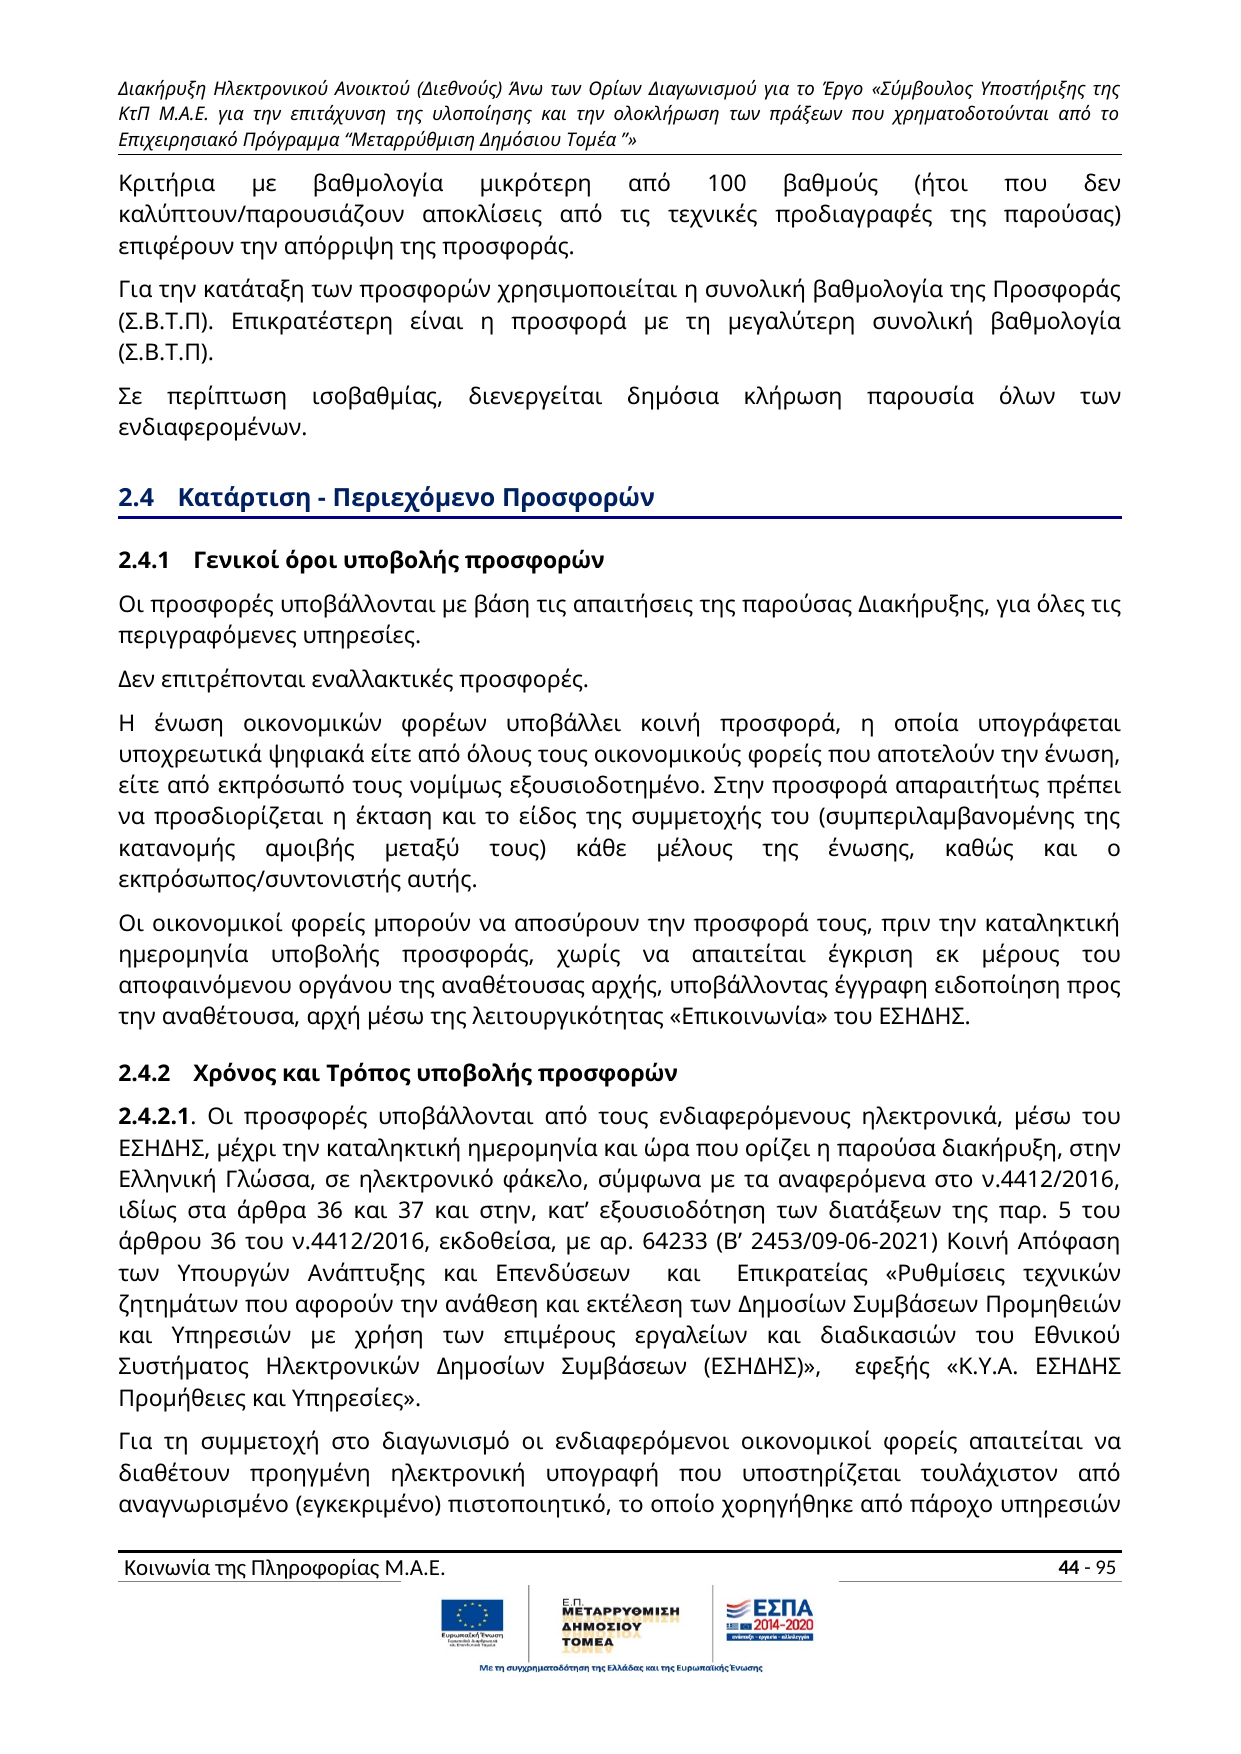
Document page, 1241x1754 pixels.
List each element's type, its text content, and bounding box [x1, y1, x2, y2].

text Η ένωση οικονομικών φορέων υποβάλλει κοινή προσφορά, η οποία υπογράφεται υποχρεωτικά ψηφιακά είτε από όλους τους οικονομικούς φορείς που αποτελούν την ένωση, είτε από εκπρόσωπό τους νομίμως εξουσιοδοτημένο. Στην προσφορά απαραιτήτως πρέπει να προσδιορίζεται η έκταση και το είδος της συμμετοχής του (συμπεριλαμβανομένης της κατανομής αμοιβής μεταξύ τους) κάθε μέλους της ένωσης, καθώς και ο εκπρόσωπος/συντονιστής αυτής. [118, 706, 1122, 894]
text Σε περίπτωση ισοβαθμίας, διενεργείται δημόσια κλήρωση παρουσία όλων των ενδιαφερομένων. [118, 380, 1122, 442]
text Οι προσφορές υποβάλλονται με βάση τις απαιτήσεις της παρούσας Διακήρυξης, για όλες τις περιγραφόμενες υπηρεσίες. [118, 588, 1122, 650]
subtitle Γενικοί όροι υποβολής προσφορών [118, 544, 1122, 575]
text 2.4.2.1. Οι προσφορές υποβάλλονται από τους ενδιαφερόμενους ηλεκτρονικά, μέσω του ΕΣΗΔΗΣ, μέχρι την καταληκτική ημερομηνία και ώρα που ορίζει η παρούσα διακήρυξη, στην Ελληνική Γλώσσα, σε ηλεκτρονικό φάκελο, σύμφωνα με τα αναφερόμενα στο ν.4412/2016, ιδίως στα άρθρα 36 και 37 και στην, κατ’ εξουσιοδότηση των διατάξεων της παρ. 5 του άρθρου 36 του ν.4412/2016, εκδοθείσα, με αρ. 64233 (Β’ 2453/09-06-2021) Κοινή Απόφαση των Υπουργών Ανάπτυξης και Επενδύσεων και Επικρατείας «Ρυθμίσεις τεχνικών ζητημάτων που αφορούν την ανάθεση και εκτέλεση των Δημοσίων Συμβάσεων Προμηθειών και Υπηρεσιών με χρήση των επιμέρους εργαλείων και διαδικασιών του Εθνικού Συστήματος Ηλεκτρονικών Δημοσίων Συμβάσεων (ΕΣΗΔΗΣ)», εφεξής «Κ.Υ.Α. ΕΣΗΔΗΣ Προμήθειες και Υπηρεσίες». [118, 1100, 1122, 1413]
subtitle Χρόνος και Τρόπος υποβολής προσφορών [118, 1056, 1122, 1088]
text Δεν επιτρέπονται εναλλακτικές προσφορές. [118, 663, 1122, 694]
picture [401, 1581, 840, 1673]
subtitle Κατάρτιση - Περιεχόμενο Προσφορών [118, 480, 1122, 516]
text Οι οικονομικοί φορείς μπορούν να αποσύρουν την προσφορά τους, πριν την καταληκτική ημερομηνία υποβολής προσφοράς, χωρίς να απαιτείται έγκριση εκ μέρους του αποφαινόμενου οργάνου της αναθέτουσας αρχής, υποβάλλοντας έγγραφη ειδοποίηση προς την αναθέτουσα, αρχή μέσω της λειτουργικότητας «Επικοινωνία» του ΕΣΗΔΗΣ. [118, 906, 1122, 1031]
text Για την κατάταξη των προσφορών χρησιμοποιείται η συνολική βαθμολογία της Προσφοράς (Σ.Β.Τ.Π). Επικρατέστερη είναι η προσφορά με τη μεγαλύτερη συνολική βαθμολογία (Σ.Β.Τ.Π). [118, 273, 1122, 367]
text Κριτήρια με βαθμολογία μικρότερη από 100 βαθμούς (ήτοι που δεν καλύπτουν/παρουσιάζουν αποκλίσεις από τις τεχνικές προδιαγραφές της παρούσας) επιφέρουν την απόρριψη της προσφοράς. [118, 167, 1122, 261]
